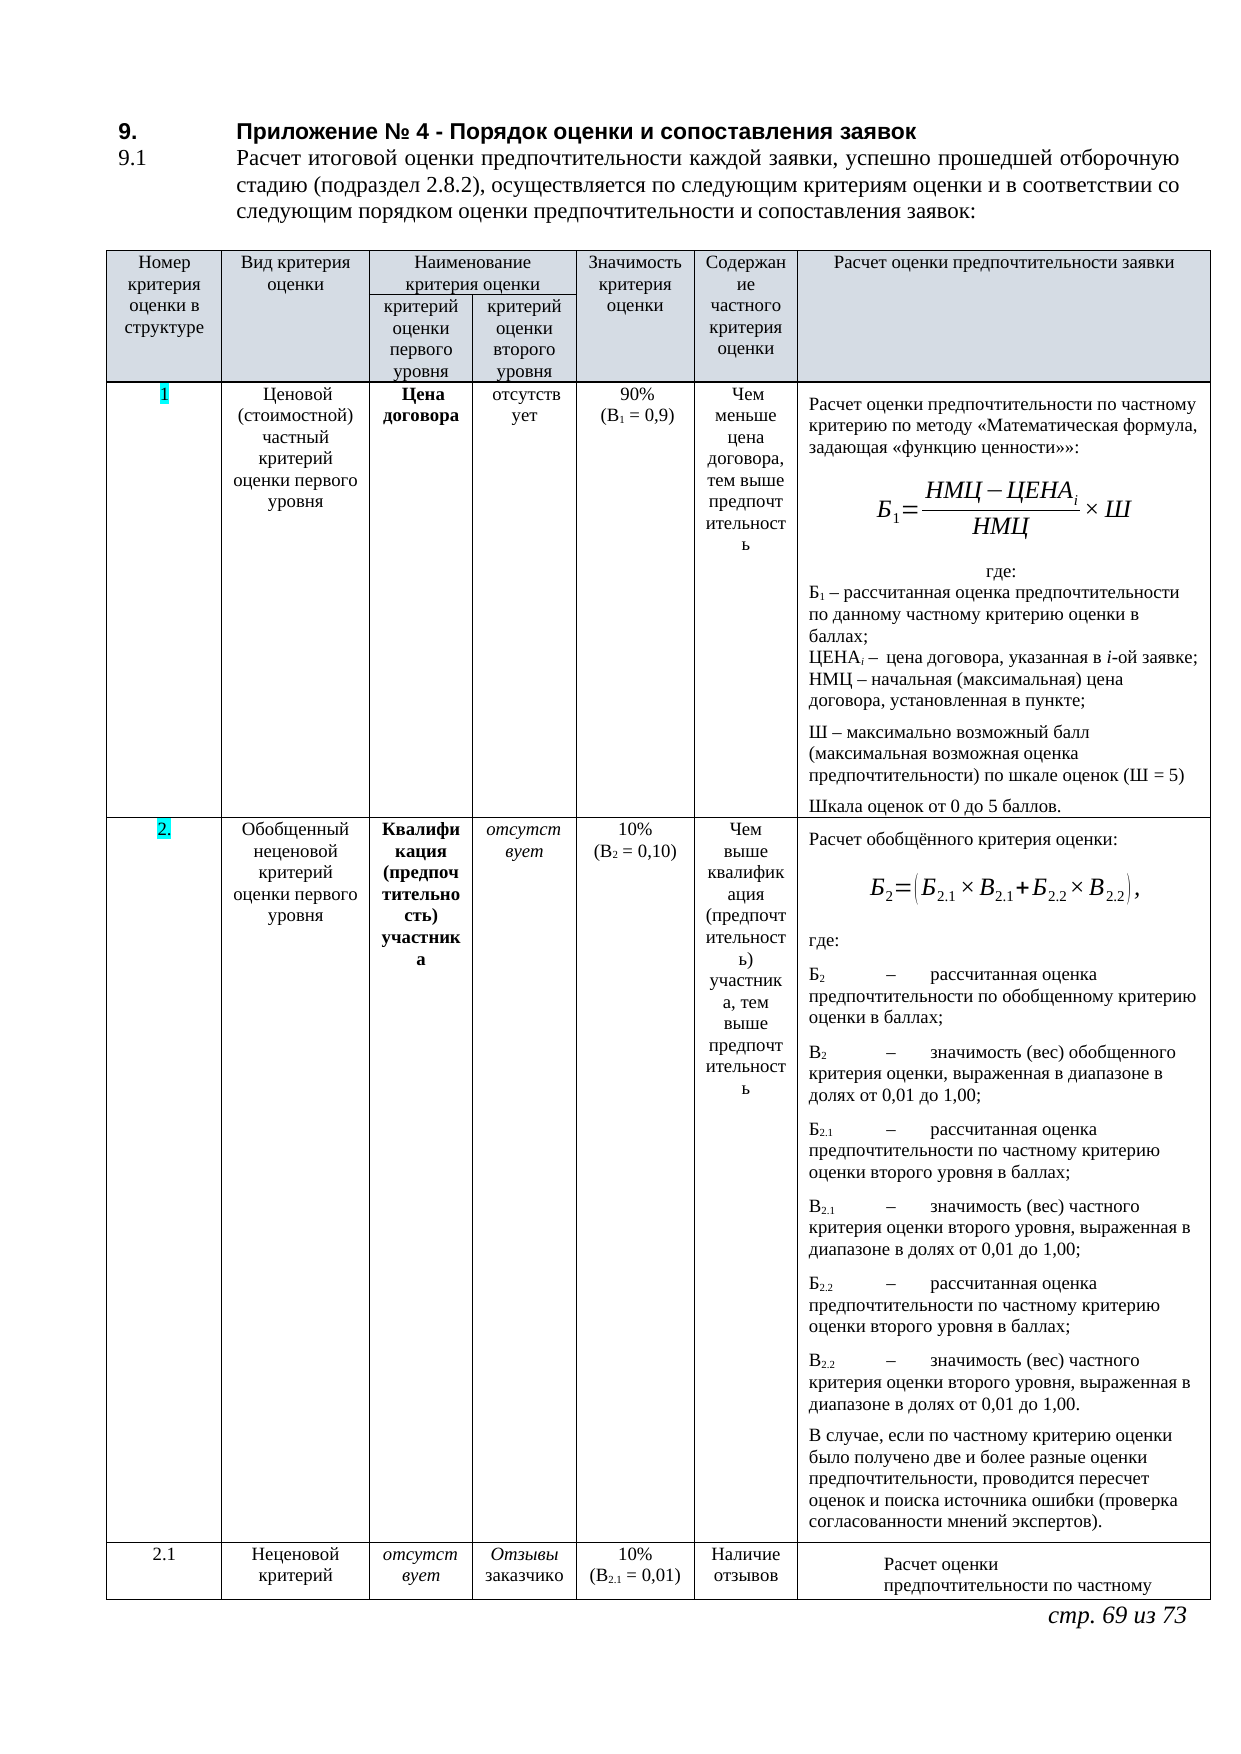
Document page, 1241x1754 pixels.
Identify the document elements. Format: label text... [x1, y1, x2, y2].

table_header Вид критерия оценки [222, 251, 369, 381]
table_cell Чем выше квалификация (предпочтительность) участника, тем выше предпочтительность [695, 818, 797, 1542]
list Расчет итоговой оценки предпочтительности каждой заявки, успешно прошедшей отборочную стадию (подраздел 2.8.2), осуществляется по следующим критериям оценки и в соответствии со следующим порядком оценки предпочтительности и сопоставления заявок: [118, 144, 1181, 223]
table_cell Цена договора [370, 383, 472, 817]
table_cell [798, 1543, 1210, 1599]
table_header Значимость критерия оценки [577, 251, 694, 381]
table_cell 2.1 [107, 1543, 221, 1599]
table_cell отсутствует [473, 383, 576, 817]
table_cell Расчет оценки предпочтительности по частному критерию по методу «Математическая формула, задающая «функцию ценности»»: где: Б1 – рассчитанная оценка предпочтительности по данному частному критерию оценки в баллах; ЦЕНАi – цена договора, указанная в i-ой заявке; НМЦ – начальная (максимальная) цена договора, установленная в пункте; Ш – максимально возможный балл (максимальная возможная оценка предпочтительности) по шкале оценок (Ш = 5) Шкала оценок от 0 до 5 баллов. [798, 383, 1210, 817]
table_header Номер критерия оценки в структуре [107, 251, 221, 381]
table_cell 90% (B1 = 0,9) [577, 383, 694, 817]
table_cell 10% (В2 = 0,10) [577, 818, 694, 1542]
table_header Содержание частного критерия оценки [695, 251, 797, 381]
table_cell отсутствует [370, 1543, 472, 1599]
table_header Наименование критерия оценки [370, 251, 576, 294]
table_cell критерий оценки первого уровня [370, 295, 472, 381]
table_cell отсутствует [473, 818, 576, 1542]
table_cell критерий оценки второго уровня [473, 295, 576, 381]
table_cell Квалификация (предпочтительность) участника [370, 818, 472, 1542]
table_cell Ценовой (стоимостной) частный критерий оценки первого уровня [222, 383, 369, 817]
table_cell Обобщенный неценовой критерий оценки первого уровня [222, 818, 369, 1542]
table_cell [695, 1543, 797, 1599]
table_cell 10% (В2.1 = 0,01) [577, 1543, 694, 1599]
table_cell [473, 1543, 576, 1599]
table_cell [222, 1543, 369, 1599]
table_cell Чем меньше цена договора, тем выше предпочтительность [695, 383, 797, 817]
table_cell 2. [107, 818, 221, 1542]
table_cell Расчет обобщённого критерия оценки: где: Б2 – рассчитанная оценка предпочтительности по обобщенному критерию оценки в баллах; В2 – значимость (вес) обобщенного критерия оценки, выраженная в диапазоне в долях от 0,01 до 1,00; Б2.1 – рассчитанная оценка предпочтительности по частному критерию оценки второго уровня в баллах; В2.1 – значимость (вес) частного критерия оценки второго уровня, выраженная в диапазоне в долях от 0,01 до 1,00; Б2.2 – рассчитанная оценка предпочтительности по частному критерию оценки второго уровня в баллах; В2.2 – значимость (вес) частного критерия оценки второго уровня, выраженная в диапазоне в долях от 0,01 до 1,00. В случае, если по частному критерию оценки было получено две и более разные оценки предпочтительности, проводится пересчет оценок и поиска источника ошибки (проверка согласованности мнений экспертов). [798, 818, 1210, 1542]
subtitle Приложение № 4 - Порядок оценки и сопоставления заявок [118, 118, 1181, 144]
table_header Расчет оценки предпочтительности заявки [798, 251, 1210, 381]
table_cell 1 [107, 383, 221, 817]
